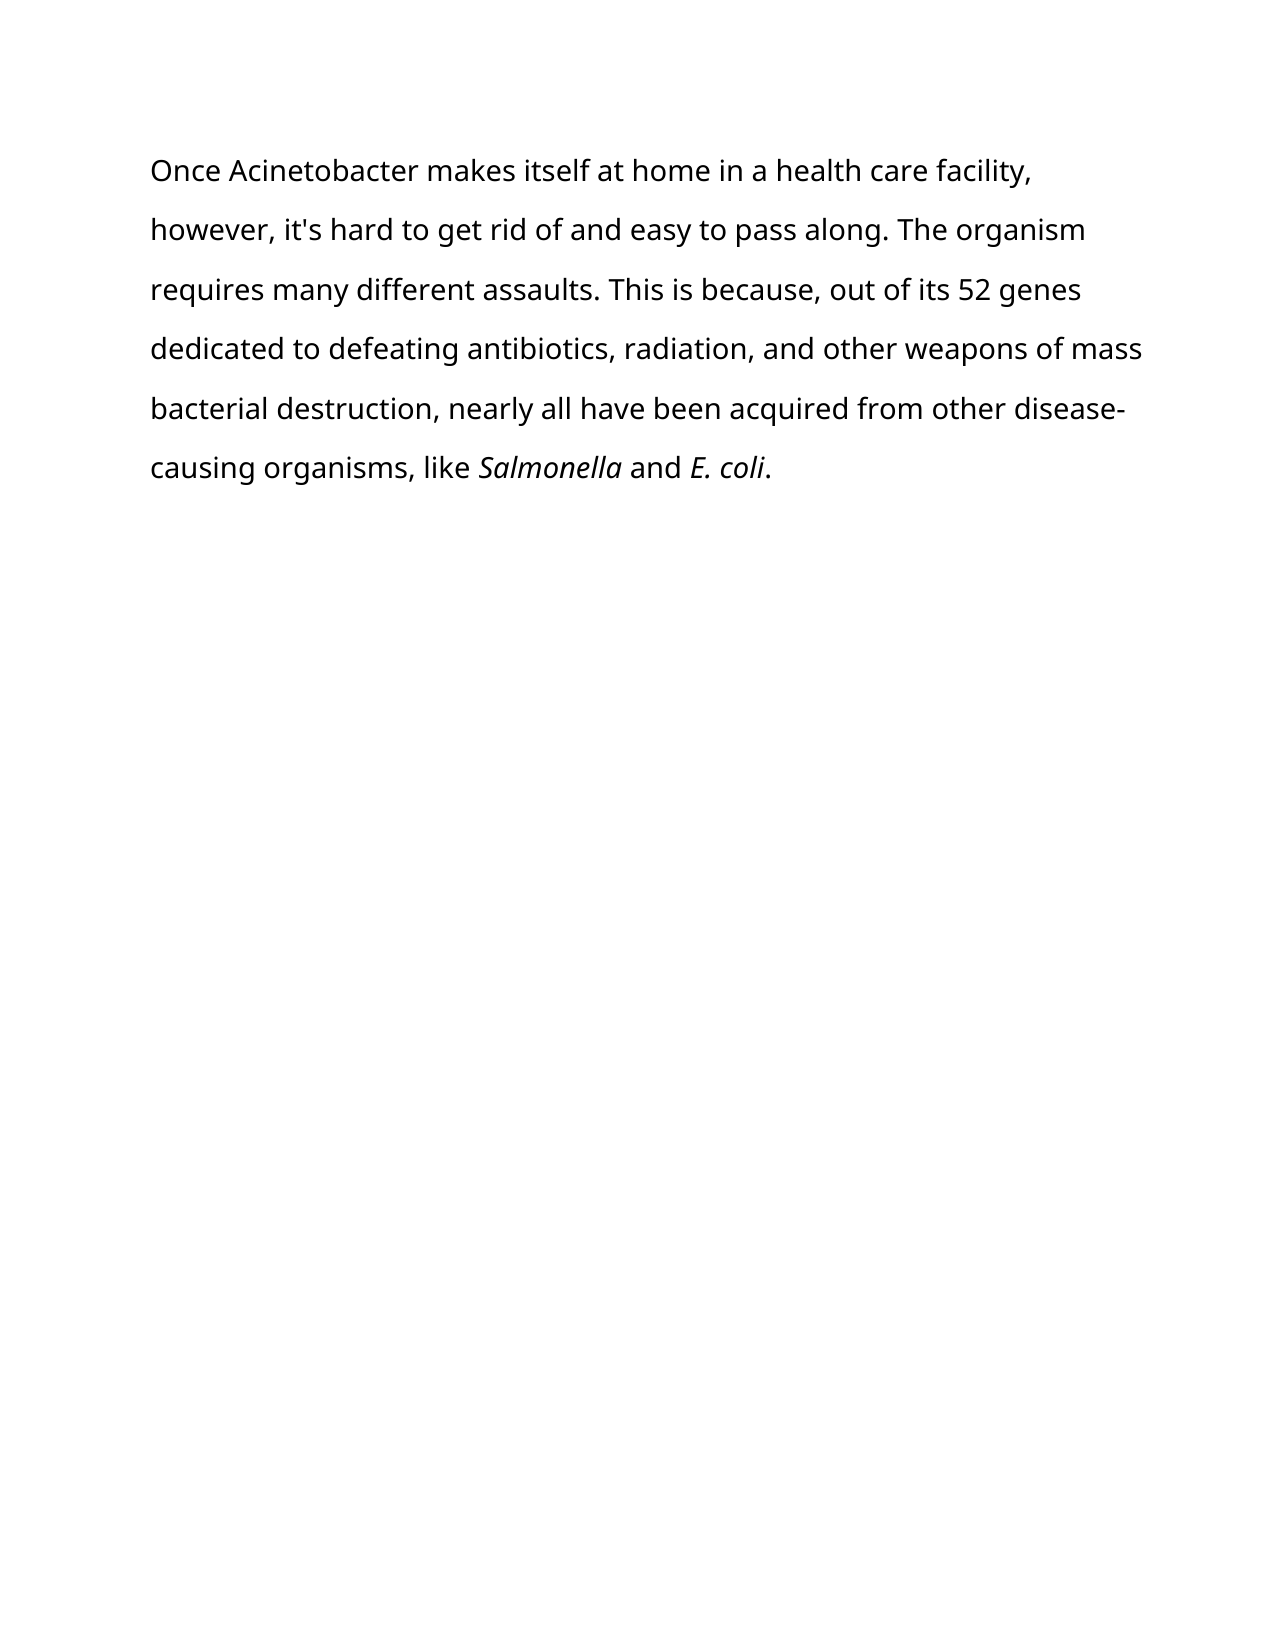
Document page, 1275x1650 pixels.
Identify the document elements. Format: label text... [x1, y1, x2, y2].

text Once Acinetobacter makes itself at home in a health care facility, however, it's hard to get rid of and easy to pass along. The organism requires many different assaults. This is because, out of its 52 genes dedicated to defeating antibiotics, radiation, and other weapons of mass bacterial destruction, nearly all have been acquired from other disease-causing organisms, like Salmonella and E. coli. [150, 150, 1155, 487]
